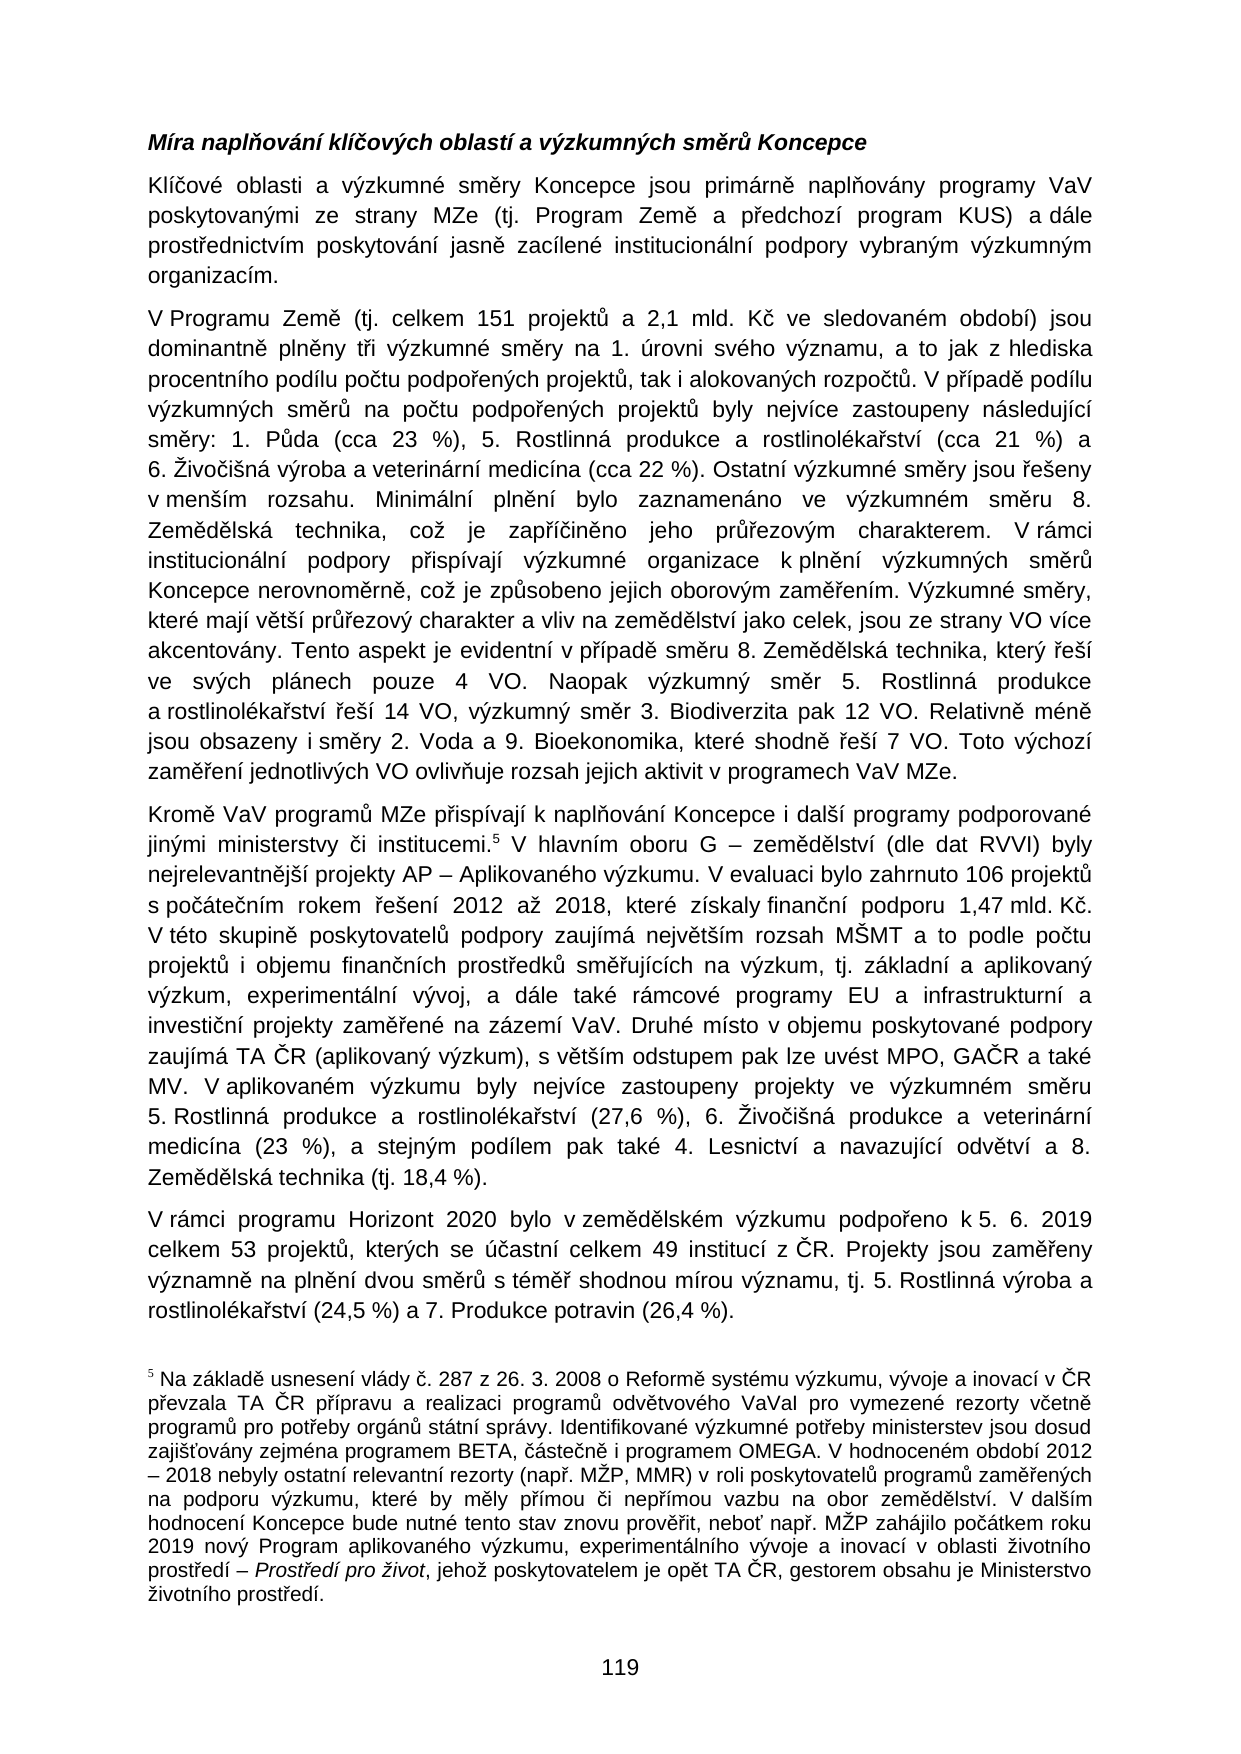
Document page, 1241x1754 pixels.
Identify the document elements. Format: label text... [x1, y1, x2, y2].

text Kromě VaV programů MZe přispívají k naplňování Koncepce i další programy podporované jinými ministerstvy či institucemi. V hlavním oboru G – zemědělství (dle dat RVVI) byly nejrelevantnější projekty AP – Aplikovaného výzkumu. V evaluaci bylo zahrnuto 106 projektů s počátečním rokem řešení 2012 až 2018, které získaly finanční podporu 1,47 mld. Kč. V této skupině poskytovatelů podpory zaujímá největším rozsah MŠMT a to podle počtu projektů i objemu finančních prostředků směřujících na výzkum, tj. základní a aplikovaný výzkum, experimentální vývoj, a dále také rámcové programy EU a infrastrukturní a investiční projekty zaměřené na zázemí VaV. Druhé místo v objemu poskytované podpory zaujímá TA ČR (aplikovaný výzkum), s větším odstupem pak lze uvést MPO, GAČR a také MV. V aplikovaném výzkumu byly nejvíce zastoupeny projekty ve výzkumném směru 5. Rostlinná produkce a rostlinolékařství (27,6 %), 6. Živočišná produkce a veterinární medicína (23 %), a stejným podílem pak také 4. Lesnictví a navazující odvětví a 8. Zemědělská technika (tj. 18,4 %). [148, 801, 1092, 1190]
text V Programu Země (tj. celkem 151 projektů a 2,1 mld. Kč ve sledovaném období) jsou dominantně plněny tři výzkumné směry na 1. úrovni svého významu, a to jak z hlediska procentního podílu počtu podpořených projektů, tak i alokovaných rozpočtů. V případě podílu výzkumných směrů na počtu podpořených projektů byly nejvíce zastoupeny následující směry: 1. Půda (cca 23 %), 5. Rostlinná produkce a rostlinolékařství (cca 21 %) a 6. Živočišná výroba a veterinární medicína (cca 22 %). Ostatní výzkumné směry jsou řešeny v menším rozsahu. Minimální plnění bylo zaznamenáno ve výzkumném směru 8. Zemědělská technika, což je zapříčiněno jeho průřezovým charakterem. V rámci institucionální podpory přispívají výzkumné organizace k plnění výzkumných směrů Koncepce nerovnoměrně, což je způsobeno jejich oborovým zaměřením. Výzkumné směry, které mají větší průřezový charakter a vliv na zemědělství jako celek, jsou ze strany VO více akcentovány. Tento aspekt je evidentní v případě směru 8. Zemědělská technika, který řeší ve svých plánech pouze 4 VO. Naopak výzkumný směr 5. Rostlinná produkce a rostlinolékařství řeší 14 VO, výzkumný směr 3. Biodiverzita pak 12 VO. Relativně méně jsou obsazeny i směry 2. Voda a 9. Bioekonomika, které shodně řeší 7 VO. Toto výchozí zaměření jednotlivých VO ovlivňuje rozsah jejich aktivit v programech VaV MZe. [148, 305, 1092, 784]
text Míra naplňování klíčových oblastí a výzkumných směrů Koncepce [148, 129, 1092, 155]
text Klíčové oblasti a výzkumné směry Koncepce jsou primárně naplňovány programy VaV poskytovanými ze strany MZe (tj. Program Země a předchozí program KUS) a dále prostřednictvím poskytování jasně zacílené institucionální podpory vybraným výzkumným organizacím. [148, 172, 1092, 289]
text V rámci programu Horizont 2020 bylo v zemědělském výzkumu podpořeno k 5. 6. 2019 celkem 53 projektů, kterých se účastní celkem 49 institucí z ČR. Projekty jsou zaměřeny významně na plnění dvou směrů s téměř shodnou mírou významu, tj. 5. Rostlinná výroba a rostlinolékařství (24,5 %) a 7. Produkce potravin (26,4 %). [148, 1206, 1092, 1323]
